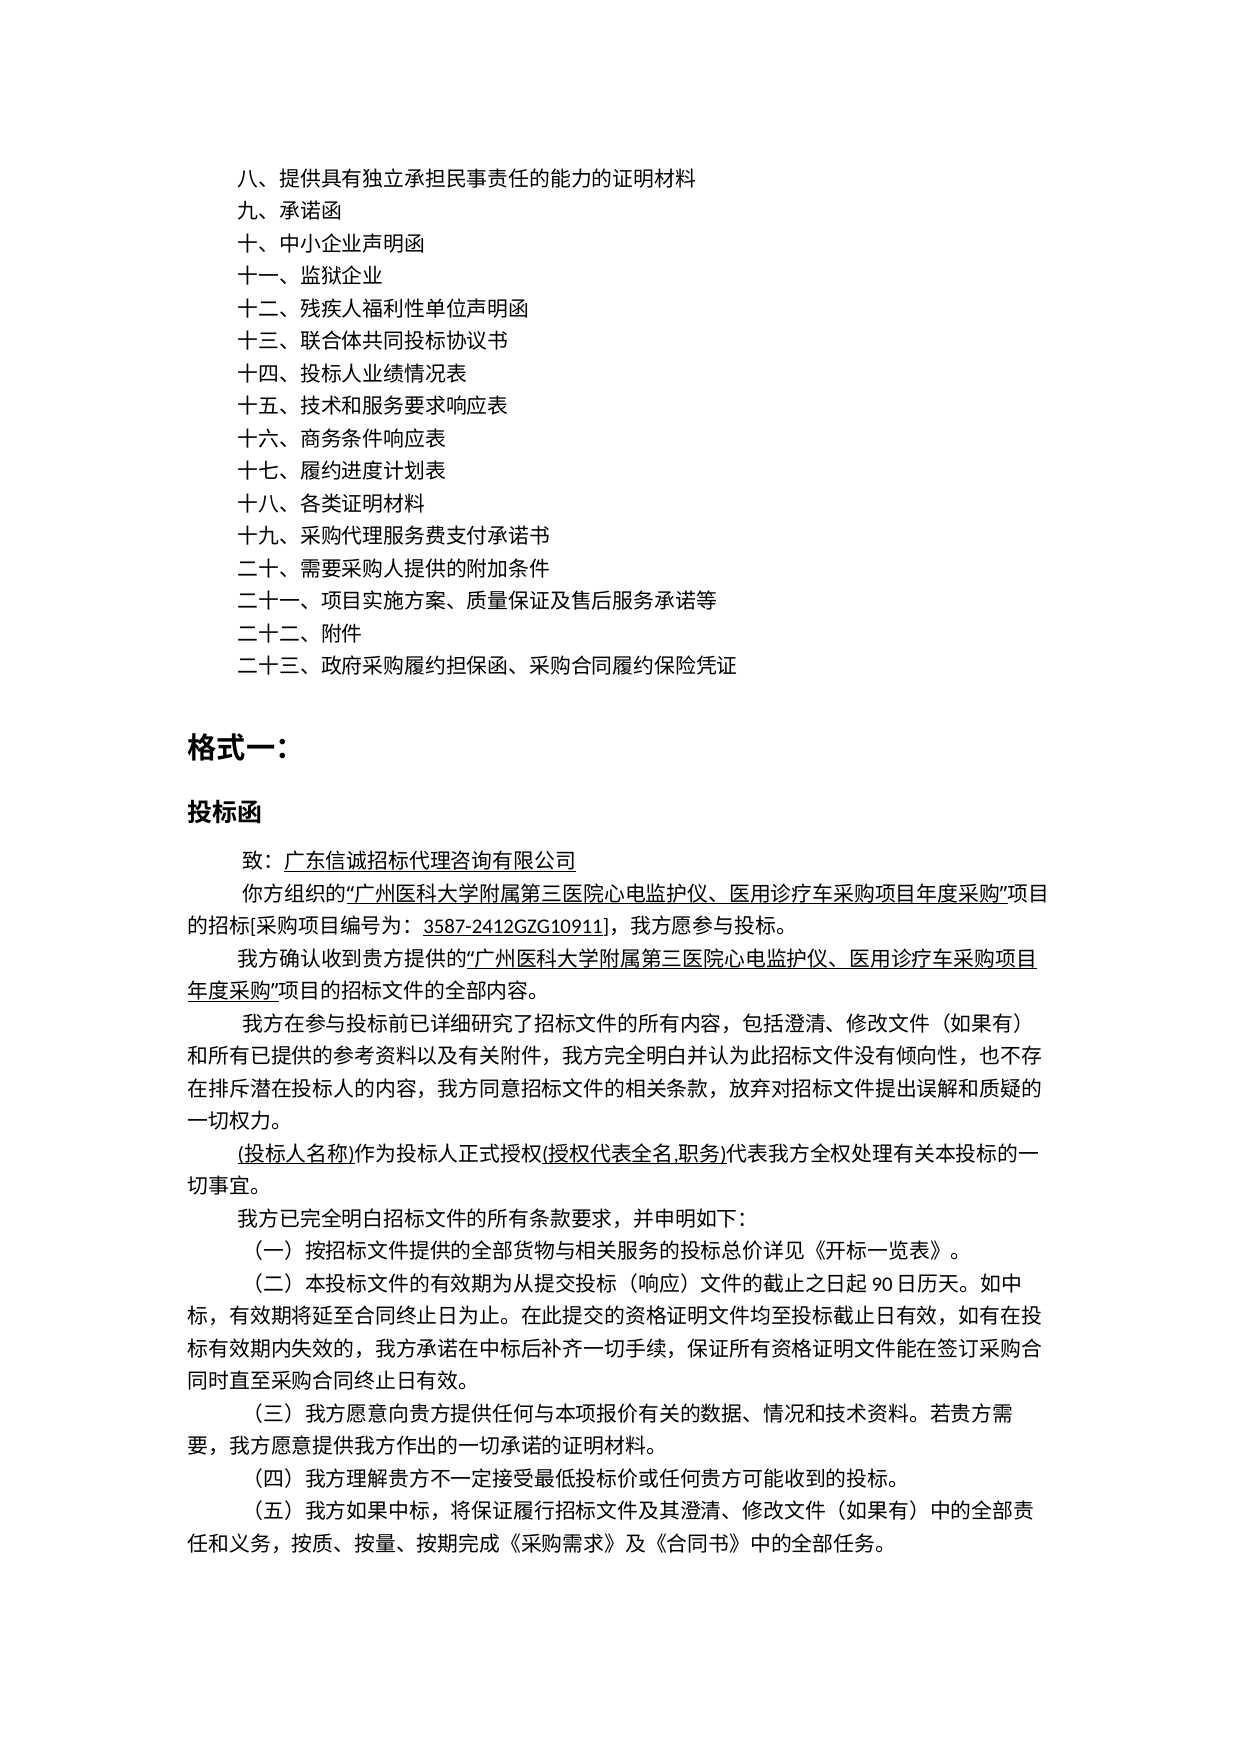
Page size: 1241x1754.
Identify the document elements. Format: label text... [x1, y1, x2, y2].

text 九、承诺函 [187, 194, 1053, 227]
text 十二、残疾人福利性单位声明函 [187, 292, 1053, 324]
text 十六、商务条件响应表 [187, 422, 1053, 454]
text （二）本投标文件的有效期为从提交投标（响应）文件的截止之日起90日历天。如中标，有效期将延至合同终止日为止。在此提交的资格证明文件均至投标截止日有效，如有在投标有效期内失效的，我方承诺在中标后补齐一切手续，保证所有资格证明文件能在签订采购合同时直至采购合同终止日有效。 [187, 1267, 1053, 1397]
text 二十二、附件 [187, 617, 1053, 649]
text （五）我方如果中标，将保证履行招标文件及其澄清、修改文件（如果有）中的全部责任和义务，按质、按量、按期完成《采购需求》及《合同书》中的全部任务。 [187, 1494, 1053, 1559]
text 格式一： [187, 714, 1053, 779]
text (投标人名称)作为投标人正式授权(授权代表全名,职务)代表我方全权处理有关本投标的一切事宜。 [187, 1137, 1053, 1202]
text 投标函 [187, 779, 1053, 844]
text 十三、联合体共同投标协议书 [187, 324, 1053, 357]
text 十四、投标人业绩情况表 [187, 357, 1053, 389]
text 我方在参与投标前已详细研究了招标文件的所有内容，包括澄清、修改文件（如果有）和所有已提供的参考资料以及有关附件，我方完全明白并认为此招标文件没有倾向性，也不存在排斥潜在投标人的内容，我方同意招标文件的相关条款，放弃对招标文件提出误解和质疑的一切权力。 [187, 1007, 1053, 1137]
text 致：广东信诚招标代理咨询有限公司 [187, 844, 1053, 877]
text （四）我方理解贵方不一定接受最低投标价或任何贵方可能收到的投标。 [187, 1462, 1053, 1494]
text 我方确认收到贵方提供的“广州医科大学附属第三医院心电监护仪、医用诊疗车采购项目年度采购”项目的招标文件的全部内容。 [187, 942, 1053, 1007]
text 十一、监狱企业 [187, 259, 1053, 292]
text 二十三、政府采购履约担保函、采购合同履约保险凭证 [187, 649, 1053, 682]
text 十九、采购代理服务费支付承诺书 [187, 519, 1053, 552]
text 二十、需要采购人提供的附加条件 [187, 552, 1053, 584]
text （三）我方愿意向贵方提供任何与本项报价有关的数据、情况和技术资料。若贵方需要，我方愿意提供我方作出的一切承诺的证明材料。 [187, 1397, 1053, 1462]
text 十七、履约进度计划表 [187, 454, 1053, 487]
text 二十一、项目实施方案、质量保证及售后服务承诺等 [187, 584, 1053, 617]
text 你方组织的“广州医科大学附属第三医院心电监护仪、医用诊疗车采购项目年度采购”项目的招标[采购项目编号为：3587-2412GZG10911]，我方愿参与投标。 [187, 877, 1053, 942]
text 八、提供具有独立承担民事责任的能力的证明材料 [187, 162, 1053, 194]
text 我方已完全明白招标文件的所有条款要求，并申明如下： [187, 1202, 1053, 1234]
text 十八、各类证明材料 [187, 487, 1053, 519]
text （一）按招标文件提供的全部货物与相关服务的投标总价详见《开标一览表》。 [187, 1234, 1053, 1267]
text 十五、技术和服务要求响应表 [187, 389, 1053, 422]
text 十、中小企业声明函 [187, 227, 1053, 259]
